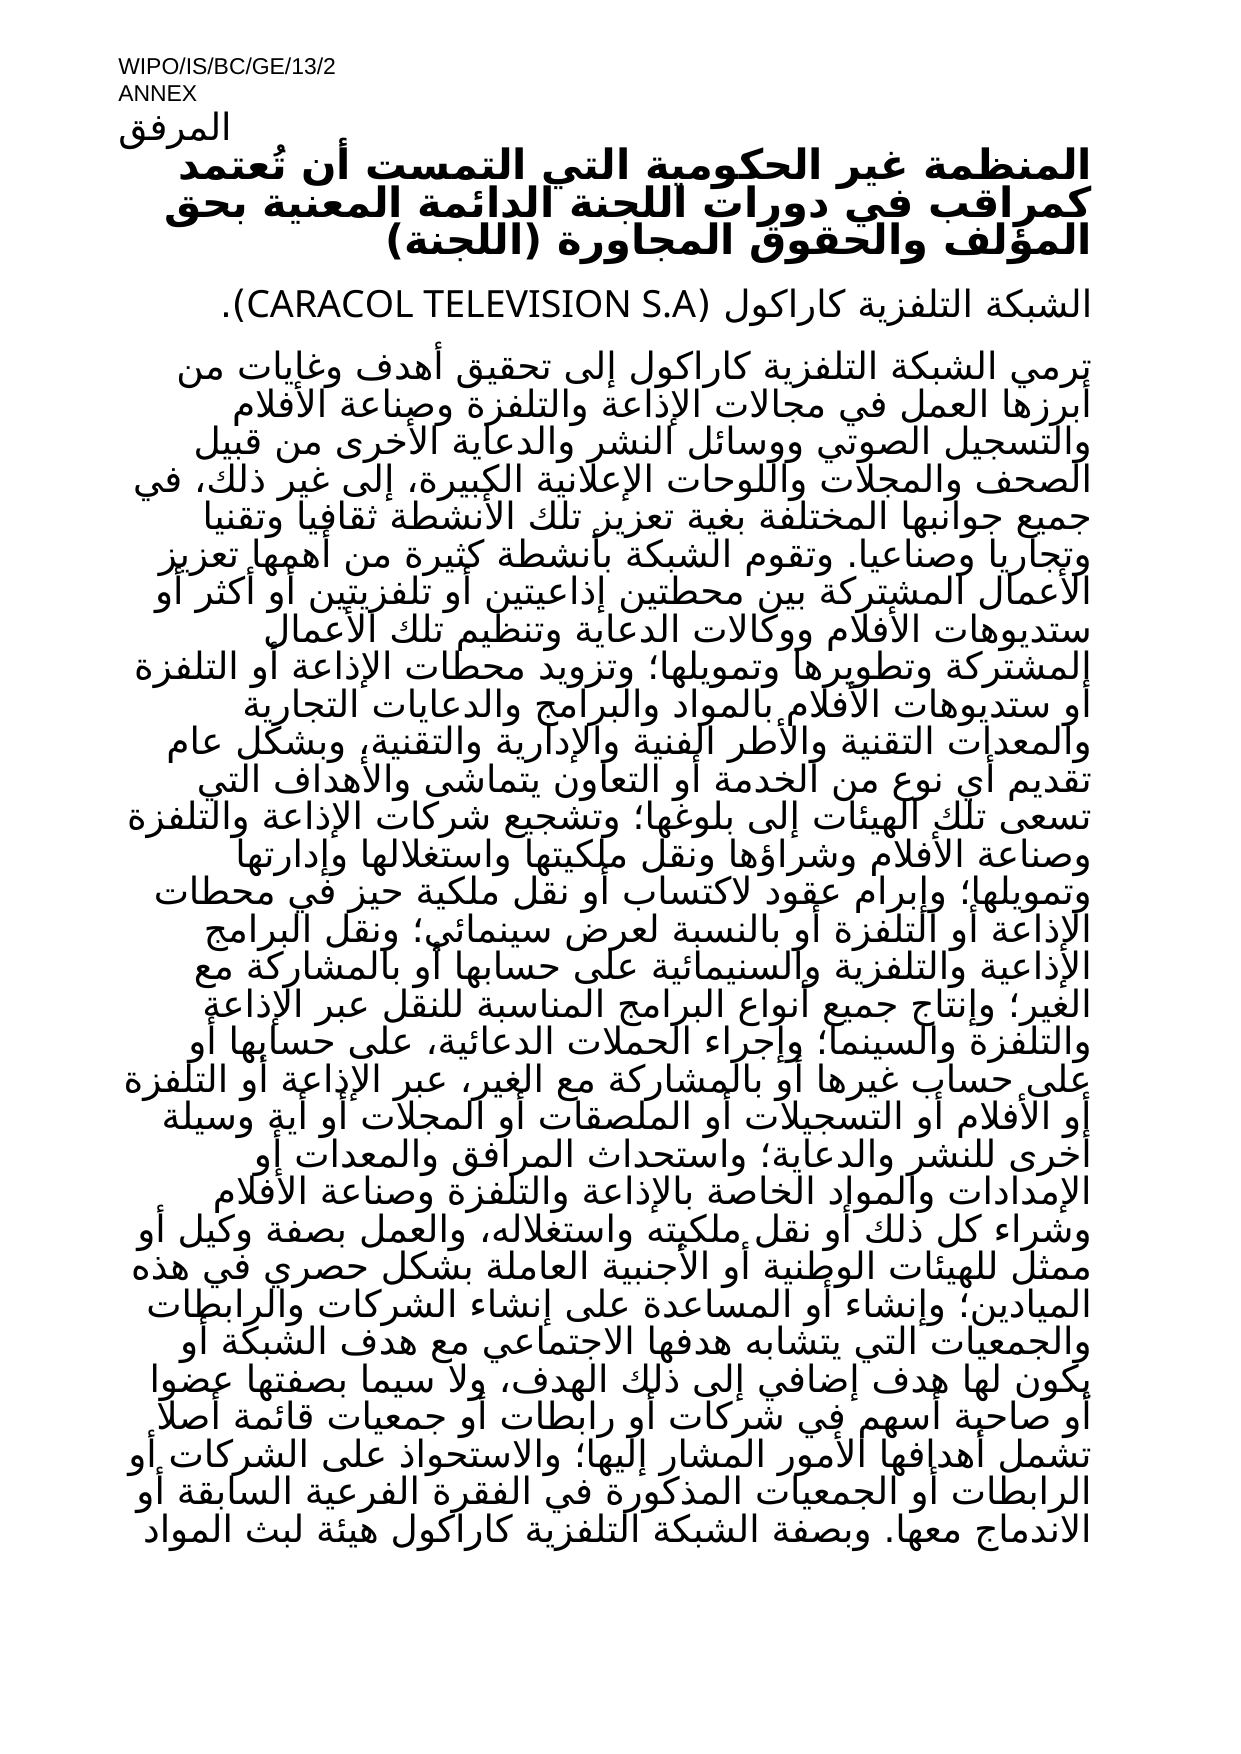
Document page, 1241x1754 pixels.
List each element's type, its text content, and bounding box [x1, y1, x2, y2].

text الشبكة التلفزية كاراكول (CARACOL TELEVISION S.A). [118, 287, 1092, 324]
text المنظمة غير الحكومية التي التمست أن تُعتمد كمراقب في دورات اللجنة الدائمة المعنية بحق المؤلف والحقوق المجاورة (اللجنة) [118, 149, 1092, 262]
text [118, 349, 1092, 1549]
